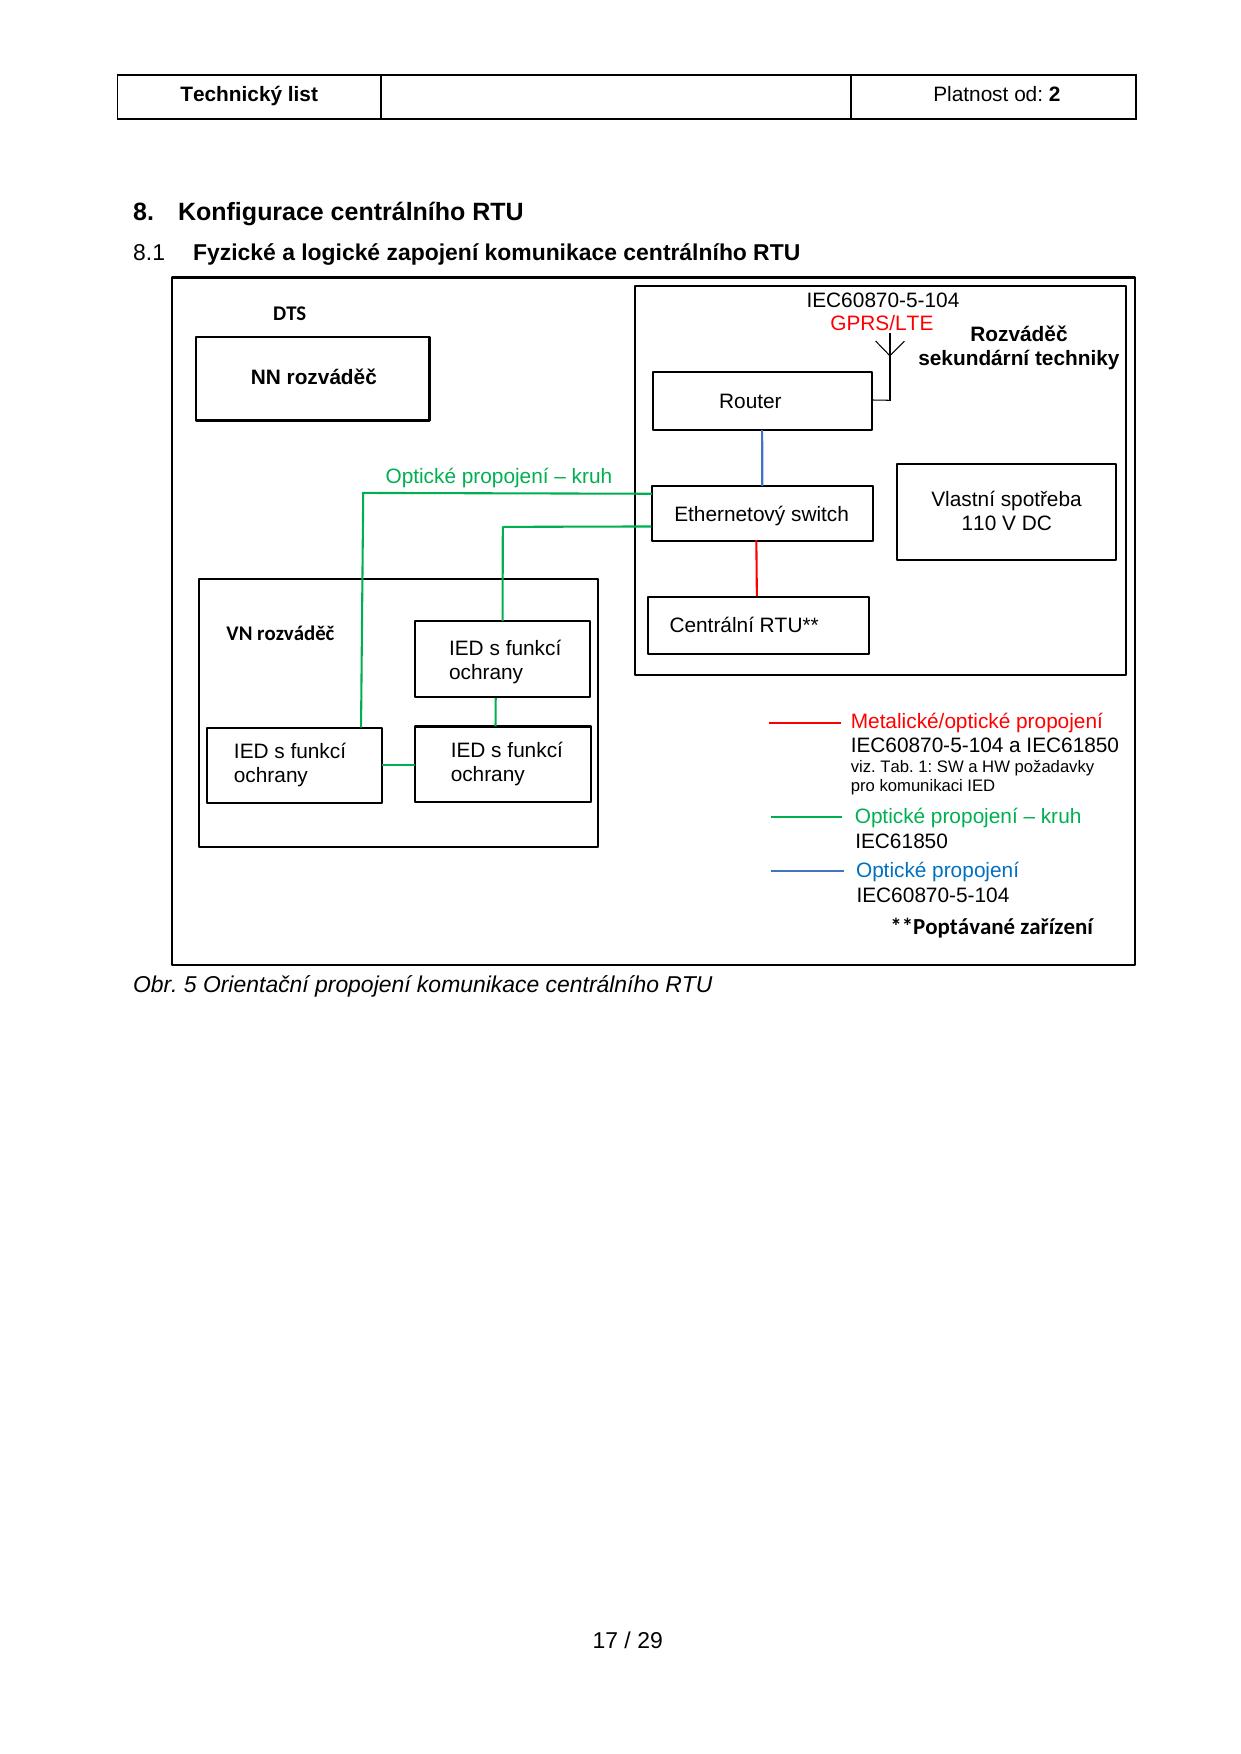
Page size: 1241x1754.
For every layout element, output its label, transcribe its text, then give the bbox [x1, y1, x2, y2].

text Obr. 5 Orientační propojení komunikace centrálního RTU [133, 971, 1122, 997]
subtitle Fyzické a logické zapojení komunikace centrálního RTU [133, 239, 1122, 265]
subtitle Konfigurace centrálního RTU [133, 197, 1122, 226]
